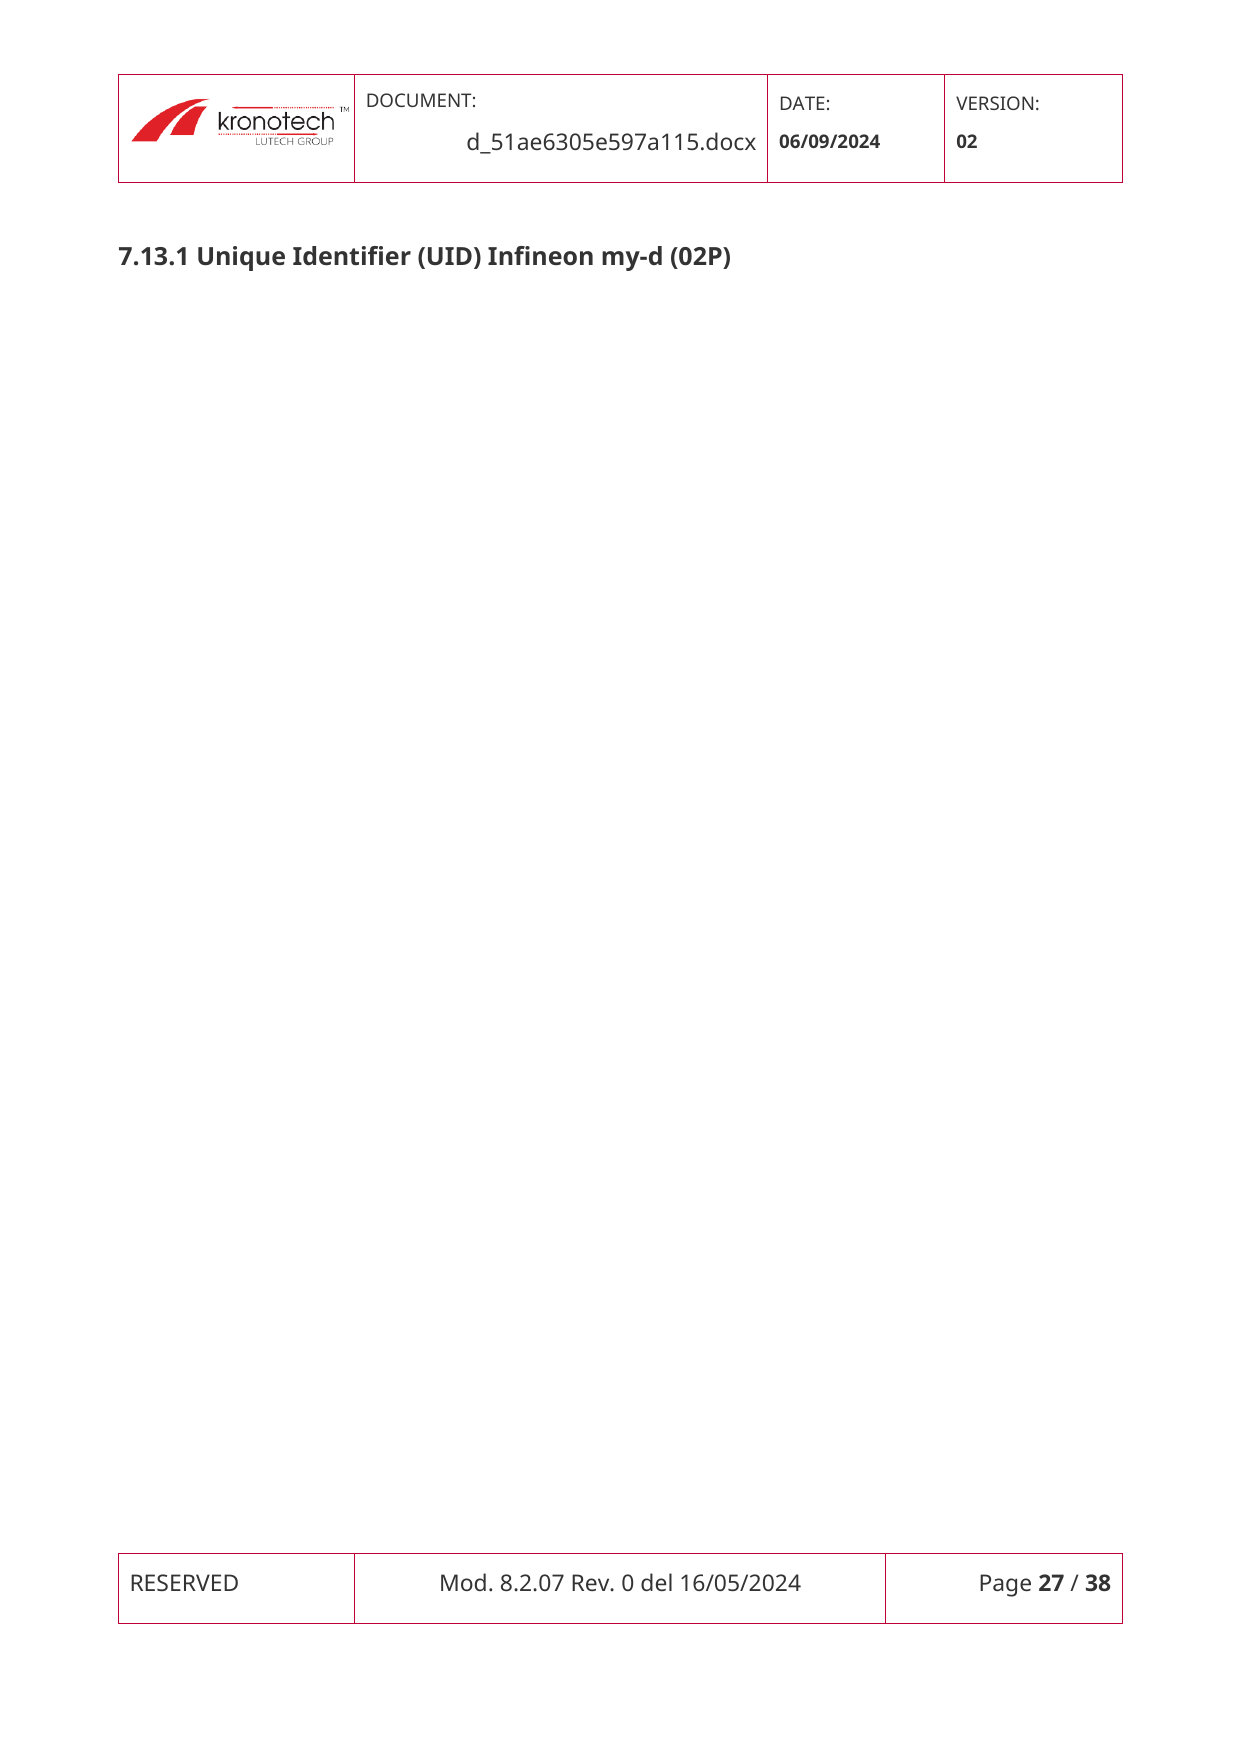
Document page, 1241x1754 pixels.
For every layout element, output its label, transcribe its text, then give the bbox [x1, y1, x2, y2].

subtitle Unique Identifier (UID) Infineon my-d (02P) [118, 239, 1122, 273]
picture [129, 92, 351, 152]
